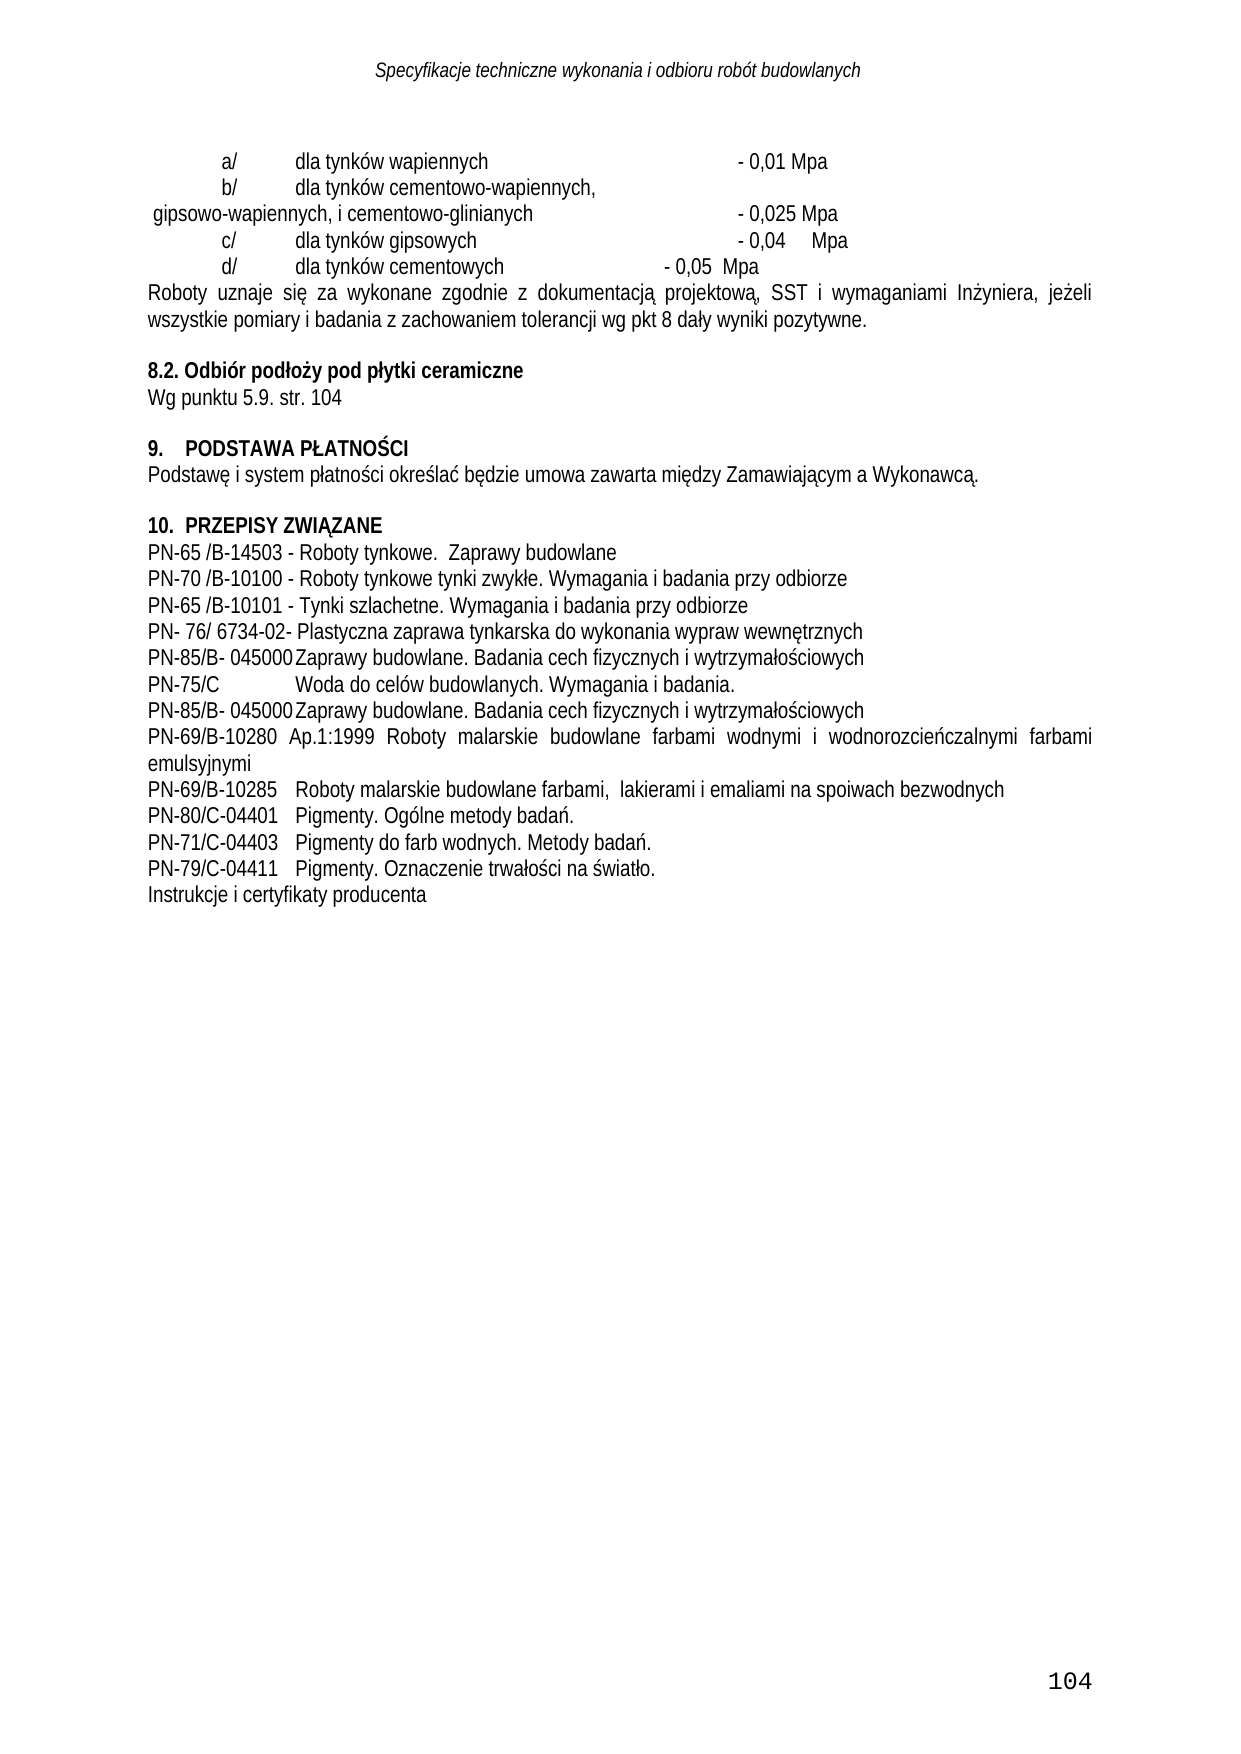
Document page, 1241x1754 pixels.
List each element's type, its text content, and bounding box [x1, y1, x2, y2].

text d/ dla tynków cementowych - 0,05 Mpa [148, 253, 1093, 279]
text PN-71/C-04403 Pigmenty do farb wodnych. Metody badań. [148, 829, 1093, 855]
text Instrukcje i certyfikaty producenta [148, 881, 1093, 908]
text gipsowo-wapiennych, i cementowo-glinianych - 0,025 Mpa [148, 200, 1093, 227]
text a/ dla tynków wapiennych - 0,01 Mpa [148, 148, 1093, 174]
text PN-70 /B-10100 - Roboty tynkowe tynki zwykłe. Wymagania i badania przy odbiorze [148, 565, 1093, 592]
text PN-69/B-10280 Ap.1:1999 Roboty malarskie budowlane farbami wodnymi i wodnorozcieńczalnymi farbami emulsyjnymi [148, 723, 1093, 776]
text b/ dla tynków cementowo-wapiennych, [148, 174, 1093, 200]
text PN-85/B- 045000 Zaprawy budowlane. Badania cech fizycznych i wytrzymałościowych [148, 697, 1093, 723]
text c/ dla tynków gipsowych - 0,04 Mpa [148, 227, 1093, 253]
list PRZEPISY ZWIĄZANE [148, 512, 1093, 539]
text Podstawę i system płatności określać będzie umowa zawarta między Zamawiającym a Wykonawcą. [148, 461, 1093, 487]
text PN-65 /B-10101 - Tynki szlachetne. Wymagania i badania przy odbiorze [148, 592, 1093, 618]
text PN- 76/ 6734-02- Plastyczna zaprawa tynkarska do wykonania wypraw wewnętrznych [148, 618, 1093, 644]
text PN-69/B-10285 Roboty malarskie budowlane farbami, lakierami i emaliami na spoiwach bezwodnych [148, 776, 1093, 802]
text PN-80/C-04401 Pigmenty. Ogólne metody badań. [148, 802, 1093, 829]
text Wg punktu 5.9. str. 104 [148, 383, 1093, 410]
subtitle 8.2. Odbiór podłoży pod płytki ceramiczne [148, 357, 1093, 383]
text Roboty uznaje się za wykonane zgodnie z dokumentacją projektową, SST i wymaganiami Inżyniera, jeżeli wszystkie pomiary i badania z zachowaniem tolerancji wg pkt 8 dały wyniki pozytywne. [148, 279, 1093, 332]
list PODSTAWA PŁATNOŚCI [148, 435, 1093, 461]
text PN-65 /B-14503 - Roboty tynkowe. Zaprawy budowlane [148, 539, 1093, 565]
text PN-79/C-04411 Pigmenty. Oznaczenie trwałości na światło. [148, 855, 1093, 881]
text PN-75/C Woda do celów budowlanych. Wymagania i badania. [148, 671, 1093, 697]
text PN-85/B- 045000 Zaprawy budowlane. Badania cech fizycznych i wytrzymałościowych [148, 644, 1093, 671]
